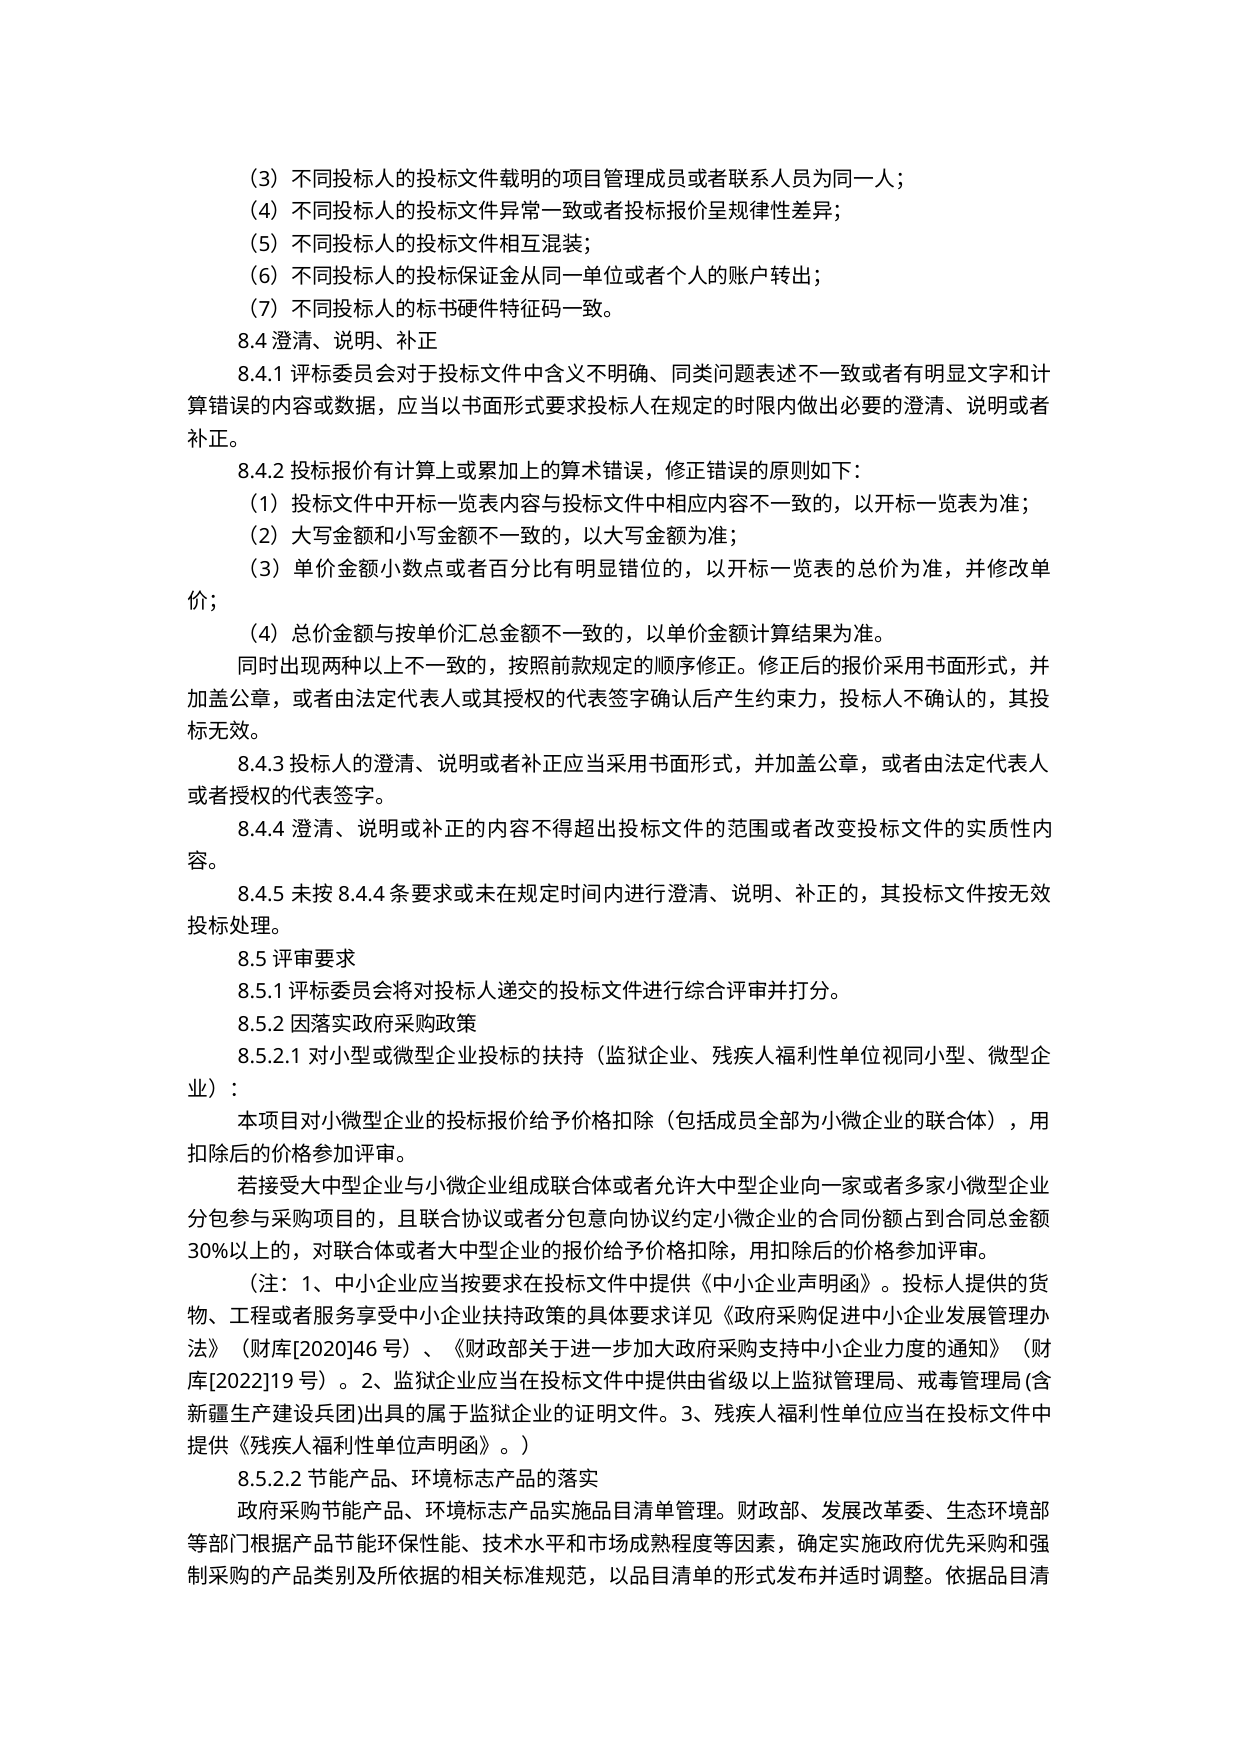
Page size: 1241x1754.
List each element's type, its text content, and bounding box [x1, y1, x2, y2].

text 8.4.2 投标报价有计算上或累加上的算术错误，修正错误的原则如下： [187, 454, 1053, 487]
text （7）不同投标人的标书硬件特征码一致。 [187, 292, 1053, 324]
text 8.4.4 澄清、说明或补正的内容不得超出投标文件的范围或者改变投标文件的实质性内容。 [187, 812, 1053, 877]
text 8.4澄清、说明、补正 [187, 324, 1053, 357]
text （2）大写金额和小写金额不一致的，以大写金额为准； [187, 519, 1053, 552]
text （3）不同投标人的投标文件载明的项目管理成员或者联系人员为同一人； [187, 162, 1053, 194]
text 8.4.5 未按8.4.4条要求或未在规定时间内进行澄清、说明、补正的，其投标文件按无效投标处理。 [187, 877, 1053, 942]
text （1）投标文件中开标一览表内容与投标文件中相应内容不一致的，以开标一览表为准； [187, 487, 1053, 519]
text （6）不同投标人的投标保证金从同一单位或者个人的账户转出； [187, 259, 1053, 292]
text 8.5.2.1 对小型或微型企业投标的扶持（监狱企业、残疾人福利性单位视同小型、微型企业）： [187, 1039, 1053, 1104]
text （3）单价金额小数点或者百分比有明显错位的，以开标一览表的总价为准，并修改单价； [187, 552, 1053, 617]
text 同时出现两种以上不一致的，按照前款规定的顺序修正。修正后的报价采用书面形式，并加盖公章，或者由法定代表人或其授权的代表签字确认后产生约束力，投标人不确认的，其投标无效。 [187, 649, 1053, 747]
text 8.5 评审要求 [187, 942, 1053, 974]
text （5）不同投标人的投标文件相互混装； [187, 227, 1053, 259]
text （注：1、中小企业应当按要求在投标文件中提供《中小企业声明函》。投标人提供的货物、工程或者服务享受中小企业扶持政策的具体要求详见《政府采购促进中小企业发展管理办法》（财库[2020]46号）、《财政部关于进一步加大政府采购支持中小企业力度的通知》（财库[2022]19号）。2、监狱企业应当在投标文件中提供由省级以上监狱管理局、戒毒管理局(含新疆生产建设兵团)出具的属于监狱企业的证明文件。3、残疾人福利性单位应当在投标文件中提供《残疾人福利性单位声明函》。） [187, 1267, 1053, 1462]
text （4）总价金额与按单价汇总金额不一致的，以单价金额计算结果为准。 [187, 617, 1053, 649]
text 8.5.1评标委员会将对投标人递交的投标文件进行综合评审并打分。 [187, 974, 1053, 1007]
text 8.5.2 因落实政府采购政策 [187, 1007, 1053, 1039]
text 本项目对小微型企业的投标报价给予价格扣除（包括成员全部为小微企业的联合体），用扣除后的价格参加评审。 [187, 1104, 1053, 1169]
text 8.5.2.2 节能产品、环境标志产品的落实 [187, 1462, 1053, 1494]
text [187, 1494, 1053, 1592]
text 若接受大中型企业与小微企业组成联合体或者允许大中型企业向一家或者多家小微型企业分包参与采购项目的，且联合协议或者分包意向协议约定小微企业的合同份额占到合同总金额30%以上的，对联合体或者大中型企业的报价给予价格扣除，用扣除后的价格参加评审。 [187, 1169, 1053, 1267]
text （4）不同投标人的投标文件异常一致或者投标报价呈规律性差异； [187, 194, 1053, 227]
text 8.4.3投标人的澄清、说明或者补正应当采用书面形式，并加盖公章，或者由法定代表人或者授权的代表签字。 [187, 747, 1053, 812]
text 8.4.1 评标委员会对于投标文件中含义不明确、同类问题表述不一致或者有明显文字和计算错误的内容或数据，应当以书面形式要求投标人在规定的时限内做出必要的澄清、说明或者补正。 [187, 357, 1053, 454]
